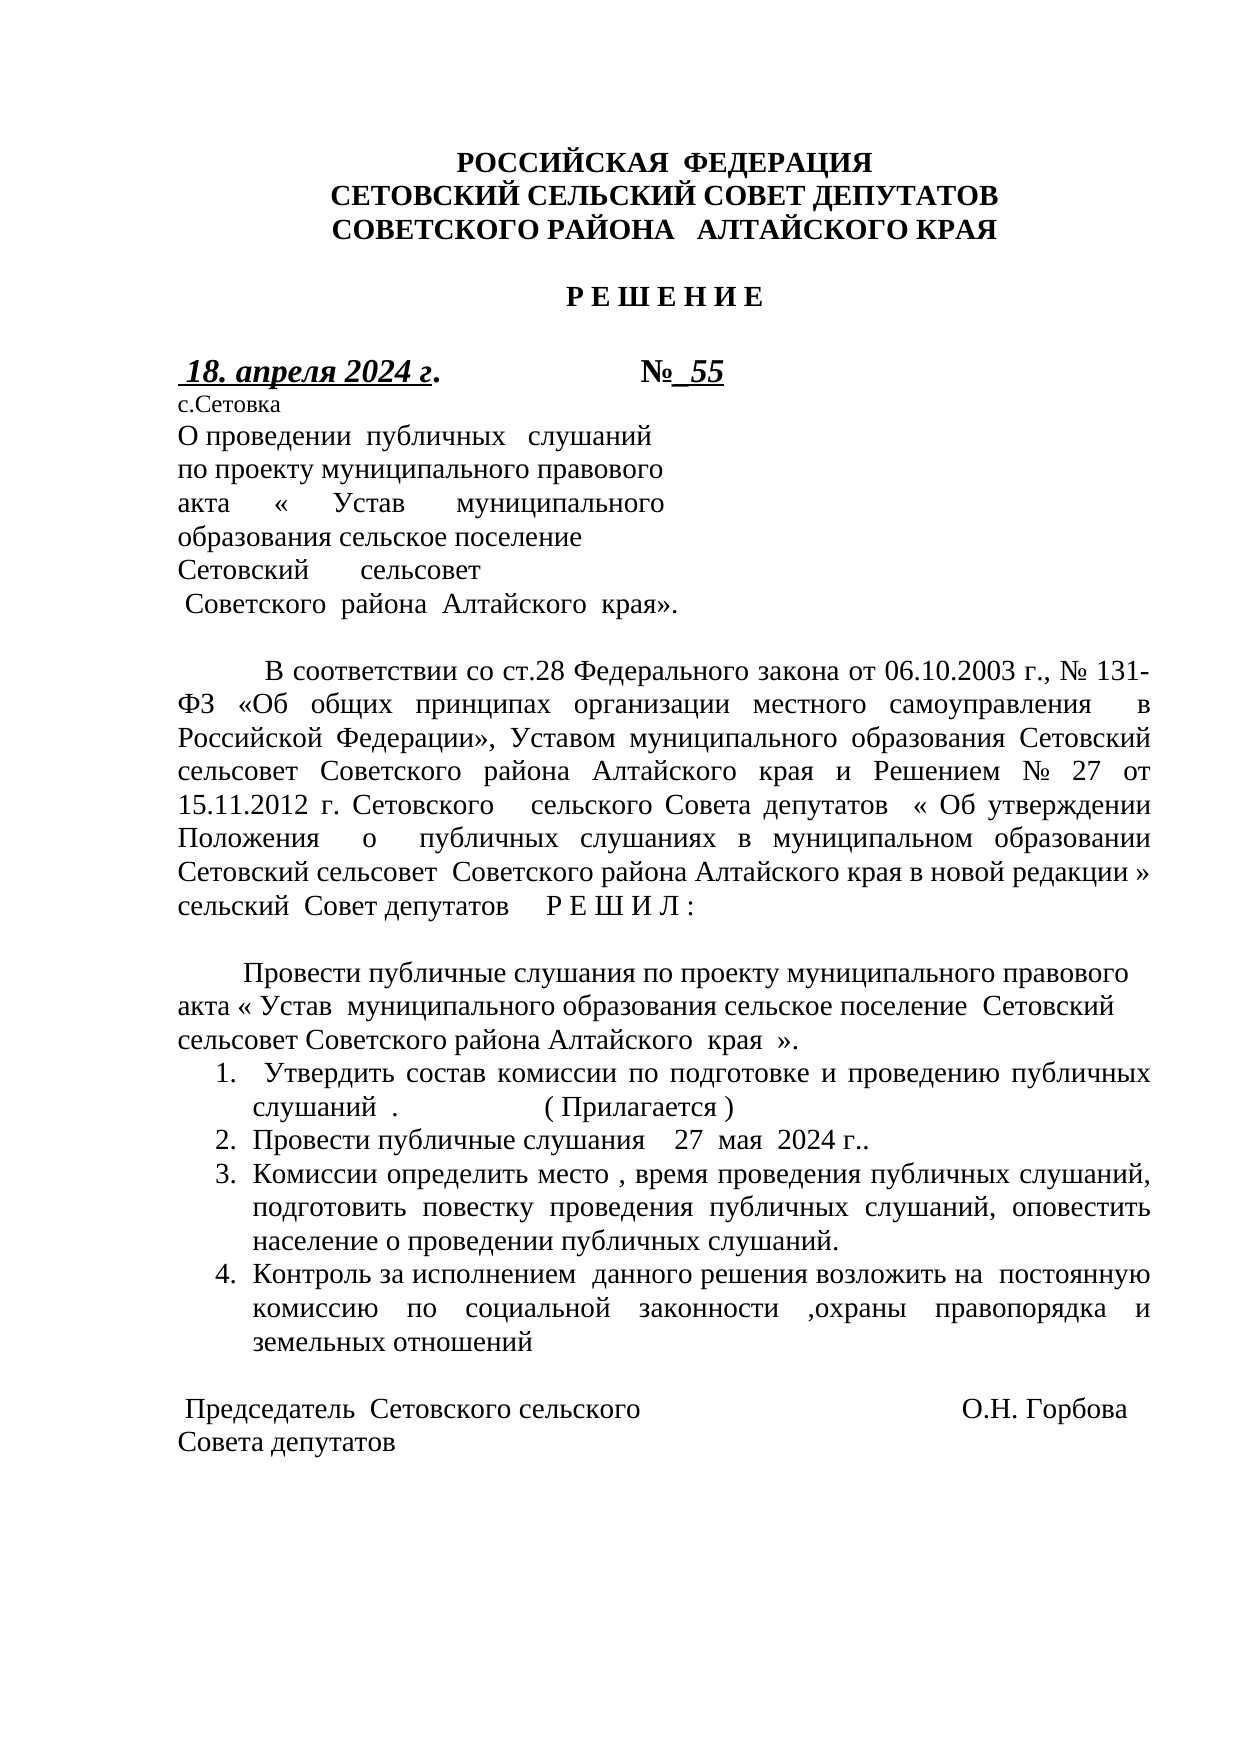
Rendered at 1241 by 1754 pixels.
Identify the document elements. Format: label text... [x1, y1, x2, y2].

text акта « Устав муниципального [177, 485, 1152, 519]
text с.Сетовка [177, 389, 1152, 418]
text 18. апреля 2024 г. №_55 [177, 351, 1152, 389]
list Утвердить состав комиссии по подготовке и проведению публичных слушаний . ( Прилагается ) [215, 1055, 1152, 1122]
text образования сельское поселение [177, 519, 1152, 552]
list Комиссии определить место , время проведения публичных слушаний, подготовить повестку проведения публичных слушаний, оповестить население о проведении публичных слушаний. [215, 1156, 1152, 1257]
text О проведении публичных слушаний [177, 418, 1152, 452]
text Сетовский сельсовет [177, 552, 1152, 586]
text РОССИЙСКАЯ ФЕДЕРАЦИЯ [177, 145, 1152, 178]
text СОВЕТСКОГО РАЙОНА АЛТАЙСКОГО КРАЯ [177, 212, 1152, 246]
text Совета депутатов [177, 1424, 1152, 1458]
text Советского района Алтайского края». [177, 586, 1152, 619]
text Р Е Ш Е Н И Е [177, 279, 1152, 313]
text Провести публичные слушания по проекту муниципального правового акта « Устав муниципального образования сельское поселение Сетовский сельсовет Советского района Алтайского края ». [177, 955, 1152, 1055]
list Контроль за исполнением данного решения возложить на постоянную комиссию по социальной законности ,охраны правопорядка и земельных отношений [215, 1257, 1152, 1357]
text по проекту муниципального правового [177, 452, 1152, 485]
list Провести публичные слушания 27 мая 2024 г.. [215, 1122, 1152, 1156]
text Председатель Сетовского сельского О.Н. Горбова [177, 1391, 1152, 1424]
text В соответствии со ст.28 Федерального закона от 06.10.2003 г., № 131-ФЗ «Об общих принципах организации местного самоуправления в Российской Федерации», Уставом муниципального образования Сетовский сельсовет Советского района Алтайского края и Решением № 27 от 15.11.2012 г. Сетовского сельского Совета депутатов « Об утверждении Положения о публичных слушаниях в муниципальном образовании Сетовский сельсовет Советского района Алтайского края в новой редакции » сельский Совет депутатов Р Е Ш И Л : [177, 653, 1152, 921]
text СЕТОВСКИЙ СЕЛЬСКИЙ СОВЕТ ДЕПУТАТОВ [177, 178, 1152, 212]
